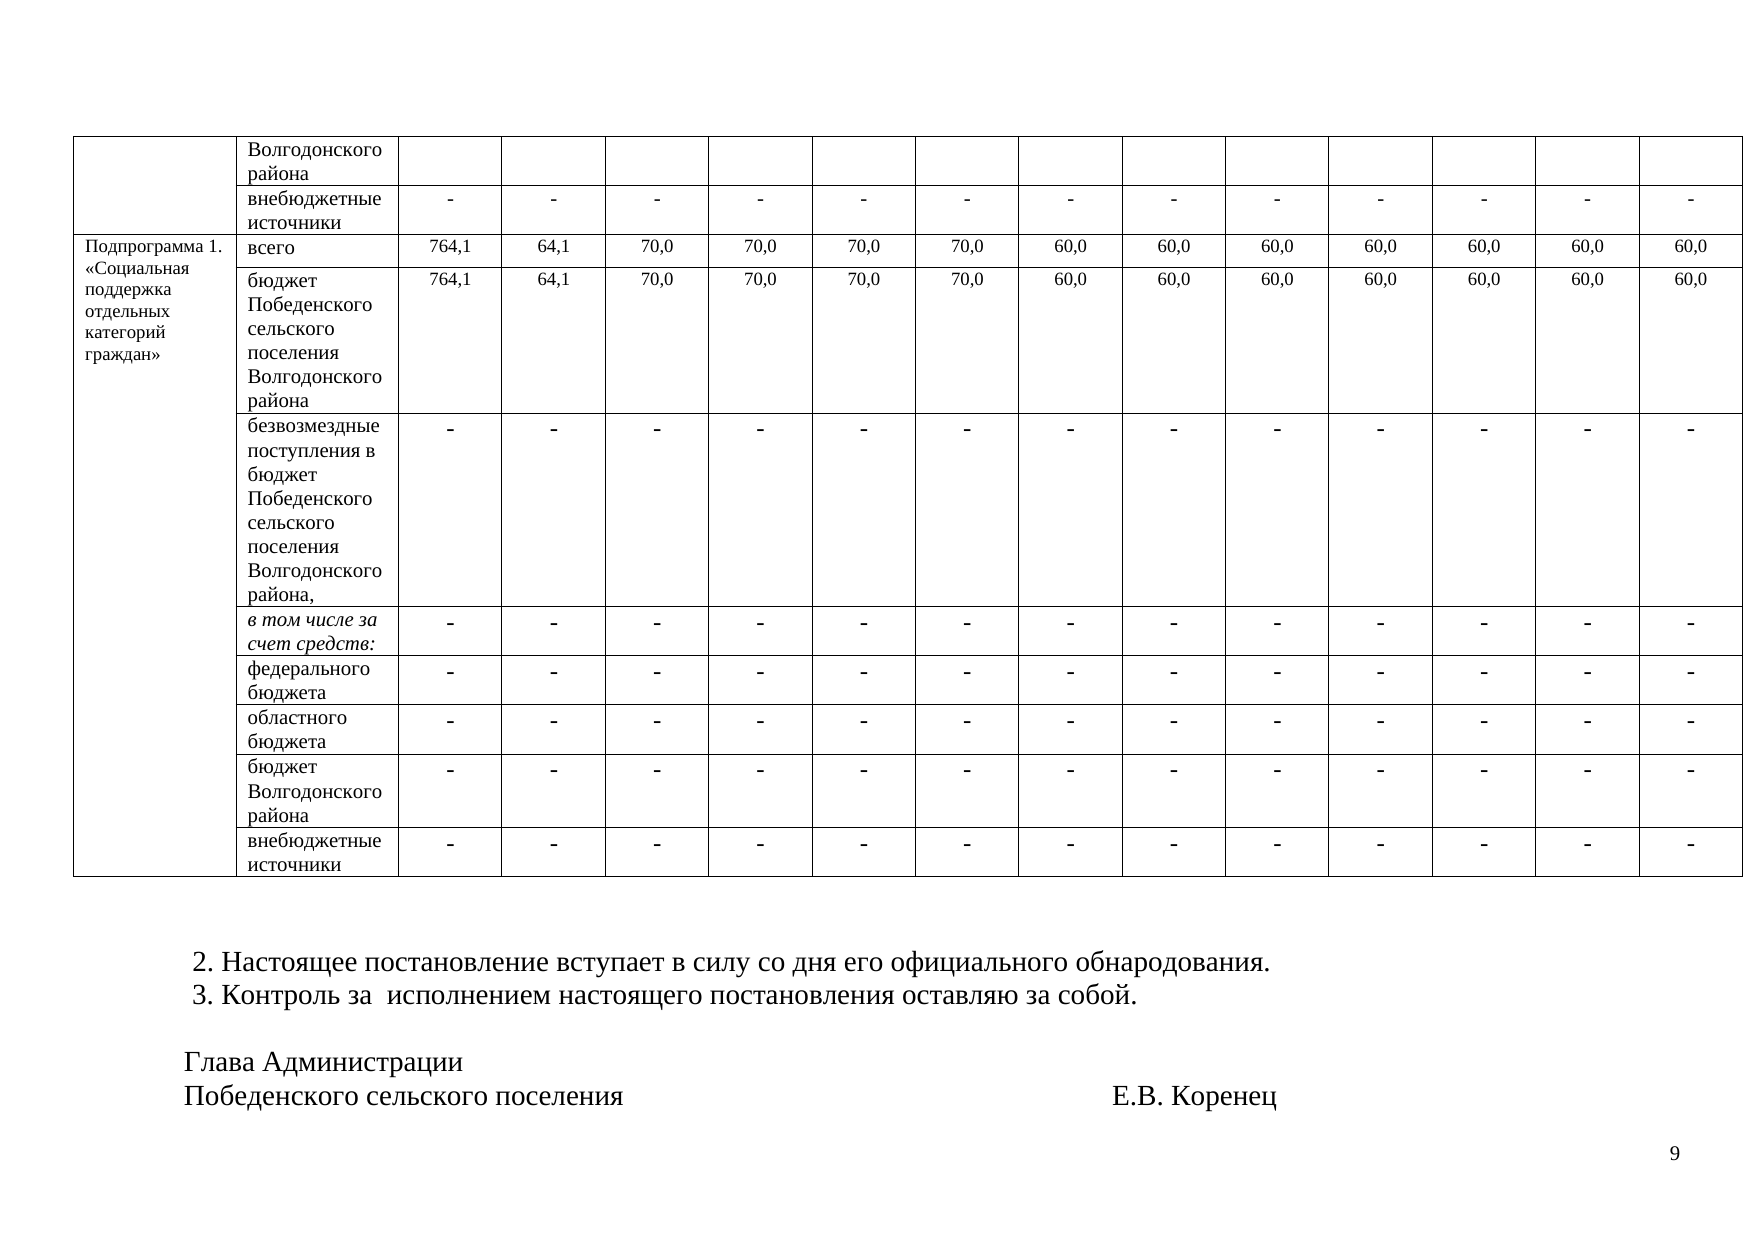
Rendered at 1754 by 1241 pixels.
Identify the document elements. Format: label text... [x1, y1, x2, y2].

table_cell 70,0 [709, 268, 812, 412]
table_cell 60,0 [1226, 235, 1328, 267]
table_cell - [1226, 656, 1328, 704]
table_cell 60,0 [1329, 268, 1432, 412]
table_cell бюджет Победенского сельского поселения Волгодонского района [237, 268, 398, 412]
table_cell - [813, 186, 915, 234]
table_cell 64,1 [502, 268, 605, 412]
table_cell - [709, 828, 812, 876]
table_cell - [1226, 755, 1328, 827]
table_cell - [1329, 414, 1432, 606]
table_cell - [1640, 137, 1742, 185]
table_cell - [813, 414, 915, 606]
table_cell - [1536, 705, 1639, 753]
table_cell - [1536, 656, 1639, 704]
text Победенского сельского поселения Е.В. Коренец [118, 1078, 1680, 1112]
table_cell 70,0 [916, 268, 1018, 412]
table_cell - [502, 186, 605, 234]
table_cell - [399, 656, 501, 704]
table_cell - [606, 414, 708, 606]
table_cell - [1123, 705, 1225, 753]
table_cell внебюджетные источники [237, 828, 398, 876]
table_cell федерального бюджета [237, 656, 398, 704]
table_cell - [502, 607, 605, 655]
table_cell 60,0 [1226, 268, 1328, 412]
table_cell внебюджетные источники [237, 186, 398, 234]
table_cell - [606, 137, 708, 185]
table_cell - [1019, 414, 1122, 606]
table_cell - [916, 755, 1018, 827]
table_cell - [399, 186, 501, 234]
table_cell - [399, 607, 501, 655]
table_cell 70,0 [606, 235, 708, 267]
table_cell - [1433, 414, 1535, 606]
table_cell 764,1 [399, 268, 501, 412]
table_cell - [1019, 705, 1122, 753]
table_cell - [502, 705, 605, 753]
table_cell - [1640, 755, 1742, 827]
table_cell - [1226, 705, 1328, 753]
table_cell - [1329, 705, 1432, 753]
table_cell - [1123, 656, 1225, 704]
table_cell 70,0 [916, 235, 1018, 267]
table_cell - [1640, 607, 1742, 655]
table_cell 60,0 [1329, 235, 1432, 267]
table_cell - [1640, 186, 1742, 234]
table_cell - [1640, 414, 1742, 606]
table_cell 60,0 [1123, 268, 1225, 412]
table_cell 60,0 [1019, 268, 1122, 412]
table_cell - [399, 414, 501, 606]
table_cell - [1123, 137, 1225, 185]
table_cell 60,0 [1433, 268, 1535, 412]
table_cell 64,1 [502, 235, 605, 267]
table_cell 70,0 [813, 268, 915, 412]
table_cell - [399, 705, 501, 753]
table_cell - [502, 137, 605, 185]
table_cell - [606, 828, 708, 876]
table_cell 60,0 [1433, 235, 1535, 267]
table_cell - [813, 755, 915, 827]
table_cell - [1019, 607, 1122, 655]
table_cell - [1123, 828, 1225, 876]
table_cell - [606, 705, 708, 753]
table_cell - [1329, 828, 1432, 876]
table_cell - [606, 607, 708, 655]
table_cell в том числе за счет средств: [237, 607, 398, 655]
table_cell - [1433, 186, 1535, 234]
table_cell - [1536, 137, 1639, 185]
table_cell - [399, 755, 501, 827]
table_cell - [1433, 755, 1535, 827]
table_cell - [1640, 656, 1742, 704]
table_cell - [1329, 137, 1432, 185]
table_cell - [1536, 607, 1639, 655]
table_cell - [1019, 755, 1122, 827]
table_cell - [709, 755, 812, 827]
table_cell - [916, 137, 1018, 185]
table_cell - [813, 607, 915, 655]
table_cell - [1329, 607, 1432, 655]
table_cell - [502, 414, 605, 606]
table_cell Подпрограмма 1. «Социальная поддержка отдельных категорий граждан» [74, 235, 236, 876]
table_cell - [916, 828, 1018, 876]
text 2. Настоящее постановление вступает в силу со дня его официального обнародования. [118, 944, 1680, 977]
table_cell - [1226, 607, 1328, 655]
table_cell - [916, 656, 1018, 704]
table_cell - [916, 414, 1018, 606]
table_cell - [1433, 137, 1535, 185]
table_cell 60,0 [1019, 235, 1122, 267]
table_cell - [709, 137, 812, 185]
table_cell - [1640, 828, 1742, 876]
table_cell 60,0 [1536, 235, 1639, 267]
table_cell - [1329, 186, 1432, 234]
table_cell 60,0 [1123, 235, 1225, 267]
table_cell - [1536, 186, 1639, 234]
table_cell - [1433, 607, 1535, 655]
text Глава Администрации [118, 1044, 1680, 1078]
table_cell - [813, 828, 915, 876]
table_cell - [1123, 755, 1225, 827]
table_cell - [709, 414, 812, 606]
table_cell - [1640, 705, 1742, 753]
table_cell - [916, 186, 1018, 234]
table_cell - [1329, 656, 1432, 704]
table_cell - [1433, 656, 1535, 704]
table_cell - [1433, 705, 1535, 753]
table_cell - [1123, 186, 1225, 234]
table_cell 70,0 [606, 268, 708, 412]
table_cell - [1019, 186, 1122, 234]
table_cell 70,0 [813, 235, 915, 267]
table_cell - [1329, 755, 1432, 827]
table_cell - [813, 137, 915, 185]
table_cell всего [237, 235, 398, 267]
table_cell - [1123, 607, 1225, 655]
table_cell - [709, 656, 812, 704]
table_cell - [399, 137, 501, 185]
table_cell - [1226, 414, 1328, 606]
table_cell - [1019, 828, 1122, 876]
table_cell - [1019, 656, 1122, 704]
table_cell - [1019, 137, 1122, 185]
table_cell - [606, 656, 708, 704]
table_cell - [502, 828, 605, 876]
table_cell - [1226, 828, 1328, 876]
table_cell - [502, 656, 605, 704]
table_cell - [1226, 137, 1328, 185]
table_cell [237, 137, 398, 185]
table_cell 60,0 [1536, 268, 1639, 412]
table_cell - [1226, 186, 1328, 234]
table_cell безвозмездные поступления в бюджет Победенского сельского поселения Волгодонского района, [237, 414, 398, 606]
table_cell - [813, 656, 915, 704]
table_cell 60,0 [1640, 268, 1742, 412]
table_cell 60,0 [1640, 235, 1742, 267]
table_cell - [1536, 755, 1639, 827]
table_cell - [813, 705, 915, 753]
table_cell бюджет Волгодонского района [237, 755, 398, 827]
table_cell - [916, 607, 1018, 655]
table_cell - [399, 828, 501, 876]
table_cell - [1433, 828, 1535, 876]
table_cell - [1536, 828, 1639, 876]
table_cell - [502, 755, 605, 827]
table_cell 70,0 [709, 235, 812, 267]
table_cell - [916, 705, 1018, 753]
table_cell - [709, 705, 812, 753]
table_cell - [709, 186, 812, 234]
text 3. Контроль за исполнением настоящего постановления оставляю за собой. [118, 977, 1680, 1011]
table_cell - [1123, 414, 1225, 606]
table_cell - [606, 186, 708, 234]
table_cell - [1536, 414, 1639, 606]
table_cell - [709, 607, 812, 655]
table_cell областного бюджета [237, 705, 398, 753]
table_cell 764,1 [399, 235, 501, 267]
table_cell - [606, 755, 708, 827]
